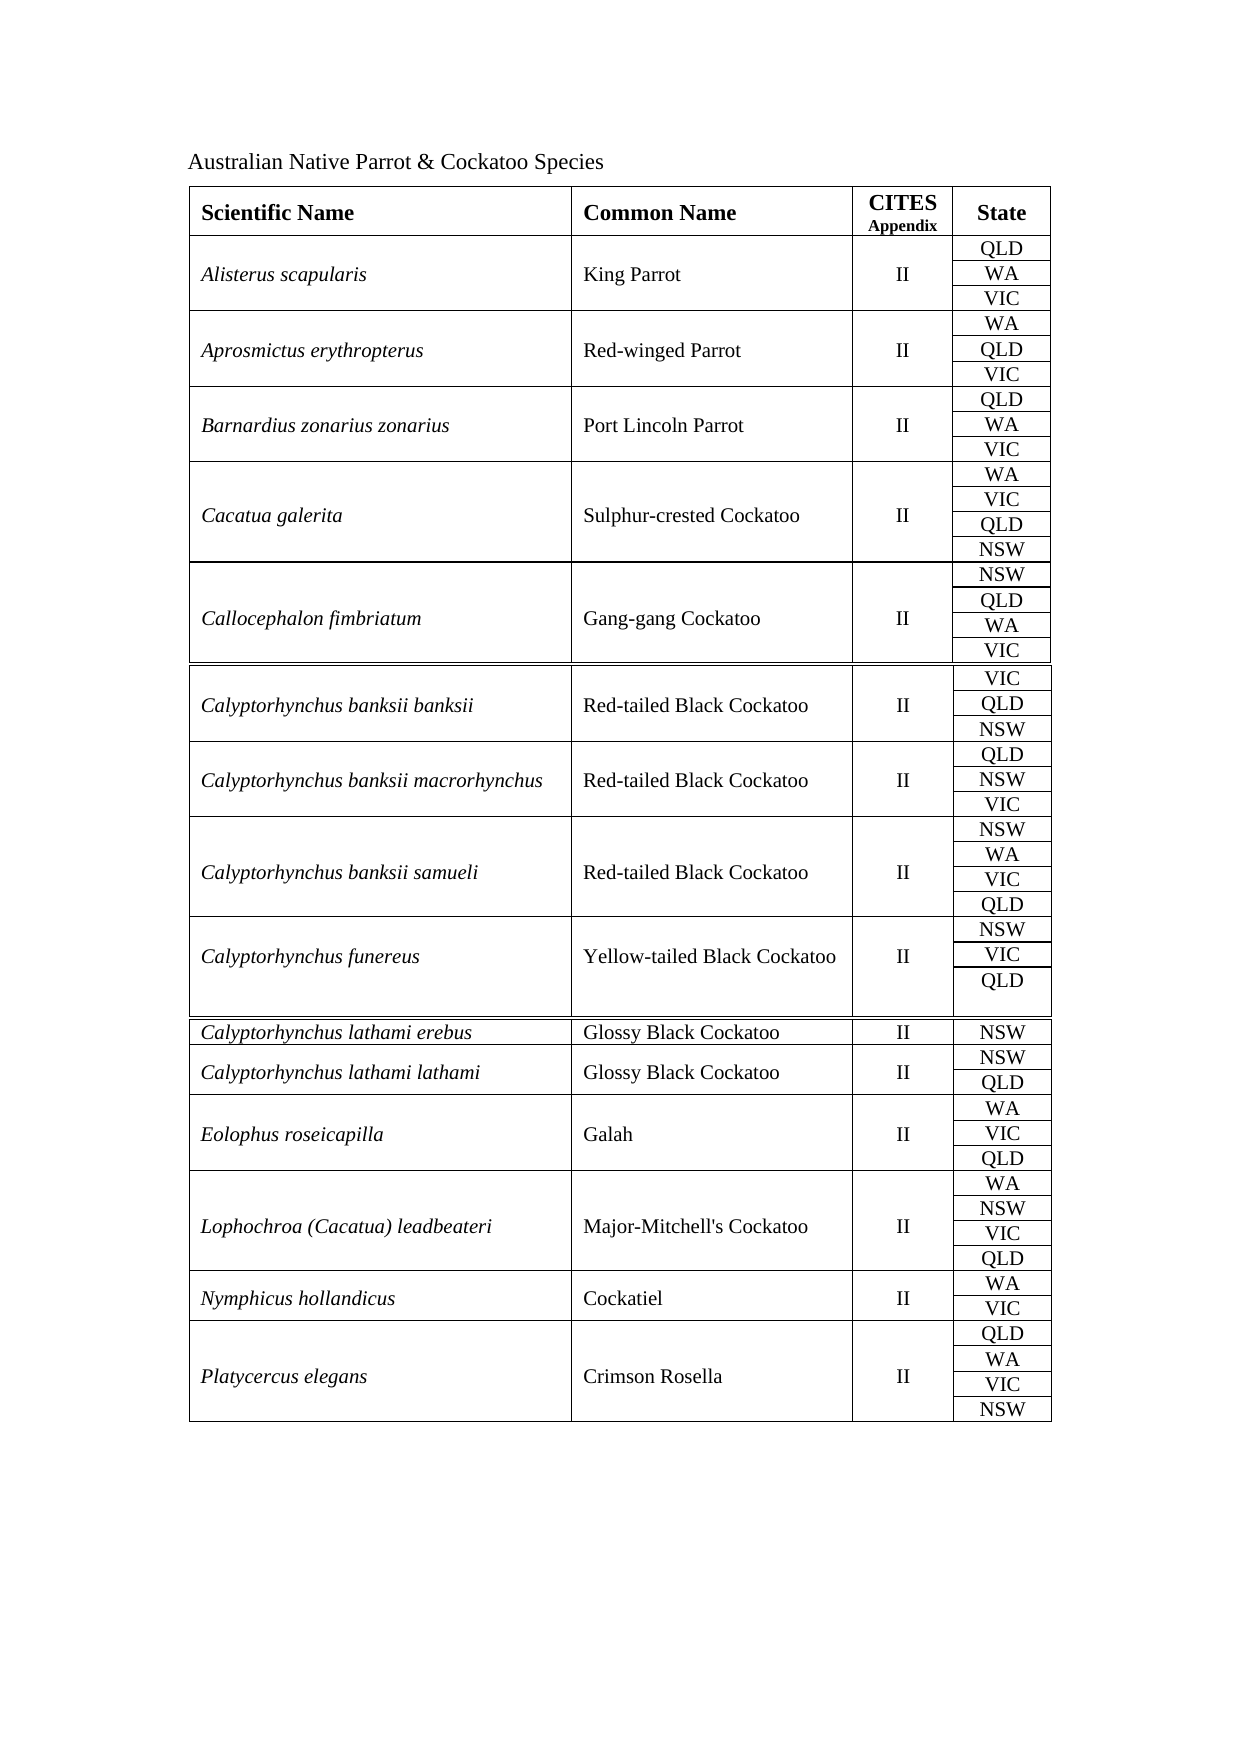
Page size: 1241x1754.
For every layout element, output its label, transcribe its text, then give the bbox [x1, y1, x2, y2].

table_cell VIC [954, 792, 1051, 816]
table_cell WA [953, 412, 1050, 436]
table_header Calyptorhynchus lathami erebus [190, 1020, 571, 1044]
table_cell Cockatiel [572, 1271, 852, 1320]
table_cell WA [953, 311, 1050, 335]
table_cell QLD [954, 1070, 1051, 1094]
table_header Common Name [572, 187, 852, 235]
table_header II [853, 666, 953, 741]
table_cell WA [953, 462, 1050, 486]
table_cell Cacatua galerita [190, 462, 571, 561]
table_cell Eolophus roseicapilla [190, 1095, 571, 1170]
table_cell Sulphur-crested Cockatoo [572, 462, 852, 561]
table_cell Callocephalon fimbriatum [190, 563, 571, 662]
table_cell NSW [954, 1045, 1051, 1069]
table_cell WA [954, 1171, 1051, 1195]
table_cell QLD [953, 336, 1050, 361]
table_header NSW [954, 1020, 1051, 1044]
table_header Calyptorhynchus banksii banksii [190, 666, 571, 741]
table_cell NSW [953, 563, 1050, 586]
table_cell VIC [954, 1372, 1051, 1396]
table_cell Nymphicus hollandicus [190, 1271, 571, 1320]
table_header VIC [954, 666, 1051, 690]
table_header II [853, 1020, 953, 1044]
table_header Red-tailed Black Cockatoo [572, 666, 852, 741]
table_cell II [853, 1095, 953, 1170]
table_cell Red-winged Parrot [572, 311, 852, 386]
table_cell Calyptorhynchus banksii macrorhynchus [190, 742, 571, 816]
table_cell II [853, 1045, 953, 1094]
table_cell VIC [954, 1121, 1051, 1144]
table_cell QLD [954, 1146, 1051, 1170]
table_cell WA [954, 1346, 1051, 1371]
table_cell Aprosmictus erythropterus [190, 311, 571, 386]
table_cell II [853, 311, 952, 386]
table_cell II [853, 1321, 953, 1421]
table_cell NSW [953, 537, 1050, 561]
table_cell VIC [953, 437, 1050, 461]
table_cell II [853, 1271, 953, 1320]
table_cell WA [954, 1271, 1051, 1295]
table_header Glossy Black Cockatoo [572, 1020, 852, 1044]
table_cell Glossy Black Cockatoo [572, 1045, 852, 1094]
table_cell QLD [954, 691, 1051, 715]
table_cell VIC [953, 487, 1050, 511]
table_cell NSW [954, 1196, 1051, 1220]
table_cell II [853, 236, 952, 310]
table_header CITES Appendix [853, 187, 952, 235]
table_cell VIC [953, 286, 1050, 310]
table_cell NSW [954, 817, 1051, 841]
table_cell Yellow-tailed Black Cockatoo [572, 917, 852, 1016]
table_cell Lophochroa (Cacatua) leadbeateri [190, 1171, 571, 1270]
table_cell II [853, 1171, 953, 1270]
table_cell Port Lincoln Parrot [572, 387, 852, 461]
table_cell Alisterus scapularis [190, 236, 571, 310]
table_cell NSW [954, 917, 1051, 941]
table_cell WA [953, 261, 1050, 285]
table_cell QLD [953, 236, 1050, 260]
table_cell Platycercus elegans [190, 1321, 571, 1421]
table_cell II [853, 462, 952, 561]
table_cell QLD [954, 1246, 1051, 1270]
table_cell QLD [953, 387, 1050, 411]
table_cell King Parrot [572, 236, 852, 310]
table_cell Gang-gang Cockatoo [572, 563, 852, 662]
table_cell QLD [953, 512, 1050, 536]
table_cell Calyptorhynchus lathami lathami [190, 1045, 571, 1094]
table_cell Major-Mitchell's Cockatoo [572, 1171, 852, 1270]
table_cell QLD [954, 742, 1051, 766]
table_header Scientific Name [190, 187, 571, 235]
text Australian Native Parrot & Cockatoo Species [187, 148, 1053, 174]
table_cell II [853, 917, 953, 1016]
table_cell QLD [953, 588, 1050, 612]
table_cell Red-tailed Black Cockatoo [572, 817, 852, 916]
table_cell VIC [954, 943, 1051, 966]
table_cell NSW [954, 1397, 1051, 1421]
table_cell II [853, 817, 953, 916]
table_cell II [853, 563, 952, 662]
table_cell WA [954, 1095, 1051, 1119]
table_cell QLD [954, 1321, 1051, 1345]
table_cell Calyptorhynchus funereus [190, 917, 571, 1016]
table_cell VIC [954, 867, 1051, 891]
table_cell Calyptorhynchus banksii samueli [190, 817, 571, 916]
table_cell QLD [954, 968, 1051, 1016]
table_cell Galah [572, 1095, 852, 1170]
table_cell WA [953, 613, 1050, 637]
table_cell NSW [954, 767, 1051, 791]
table_header State [953, 187, 1050, 235]
table_cell VIC [954, 1296, 1051, 1320]
table_cell VIC [953, 638, 1050, 662]
table_cell II [853, 387, 952, 461]
table_cell NSW [954, 716, 1051, 741]
table_cell QLD [954, 892, 1051, 916]
table_cell Barnardius zonarius zonarius [190, 387, 571, 461]
table_cell VIC [953, 362, 1050, 386]
table_cell Crimson Rosella [572, 1321, 852, 1421]
table_cell VIC [954, 1221, 1051, 1245]
table_cell WA [954, 842, 1051, 866]
table_cell Red-tailed Black Cockatoo [572, 742, 852, 816]
table_cell II [853, 742, 953, 816]
